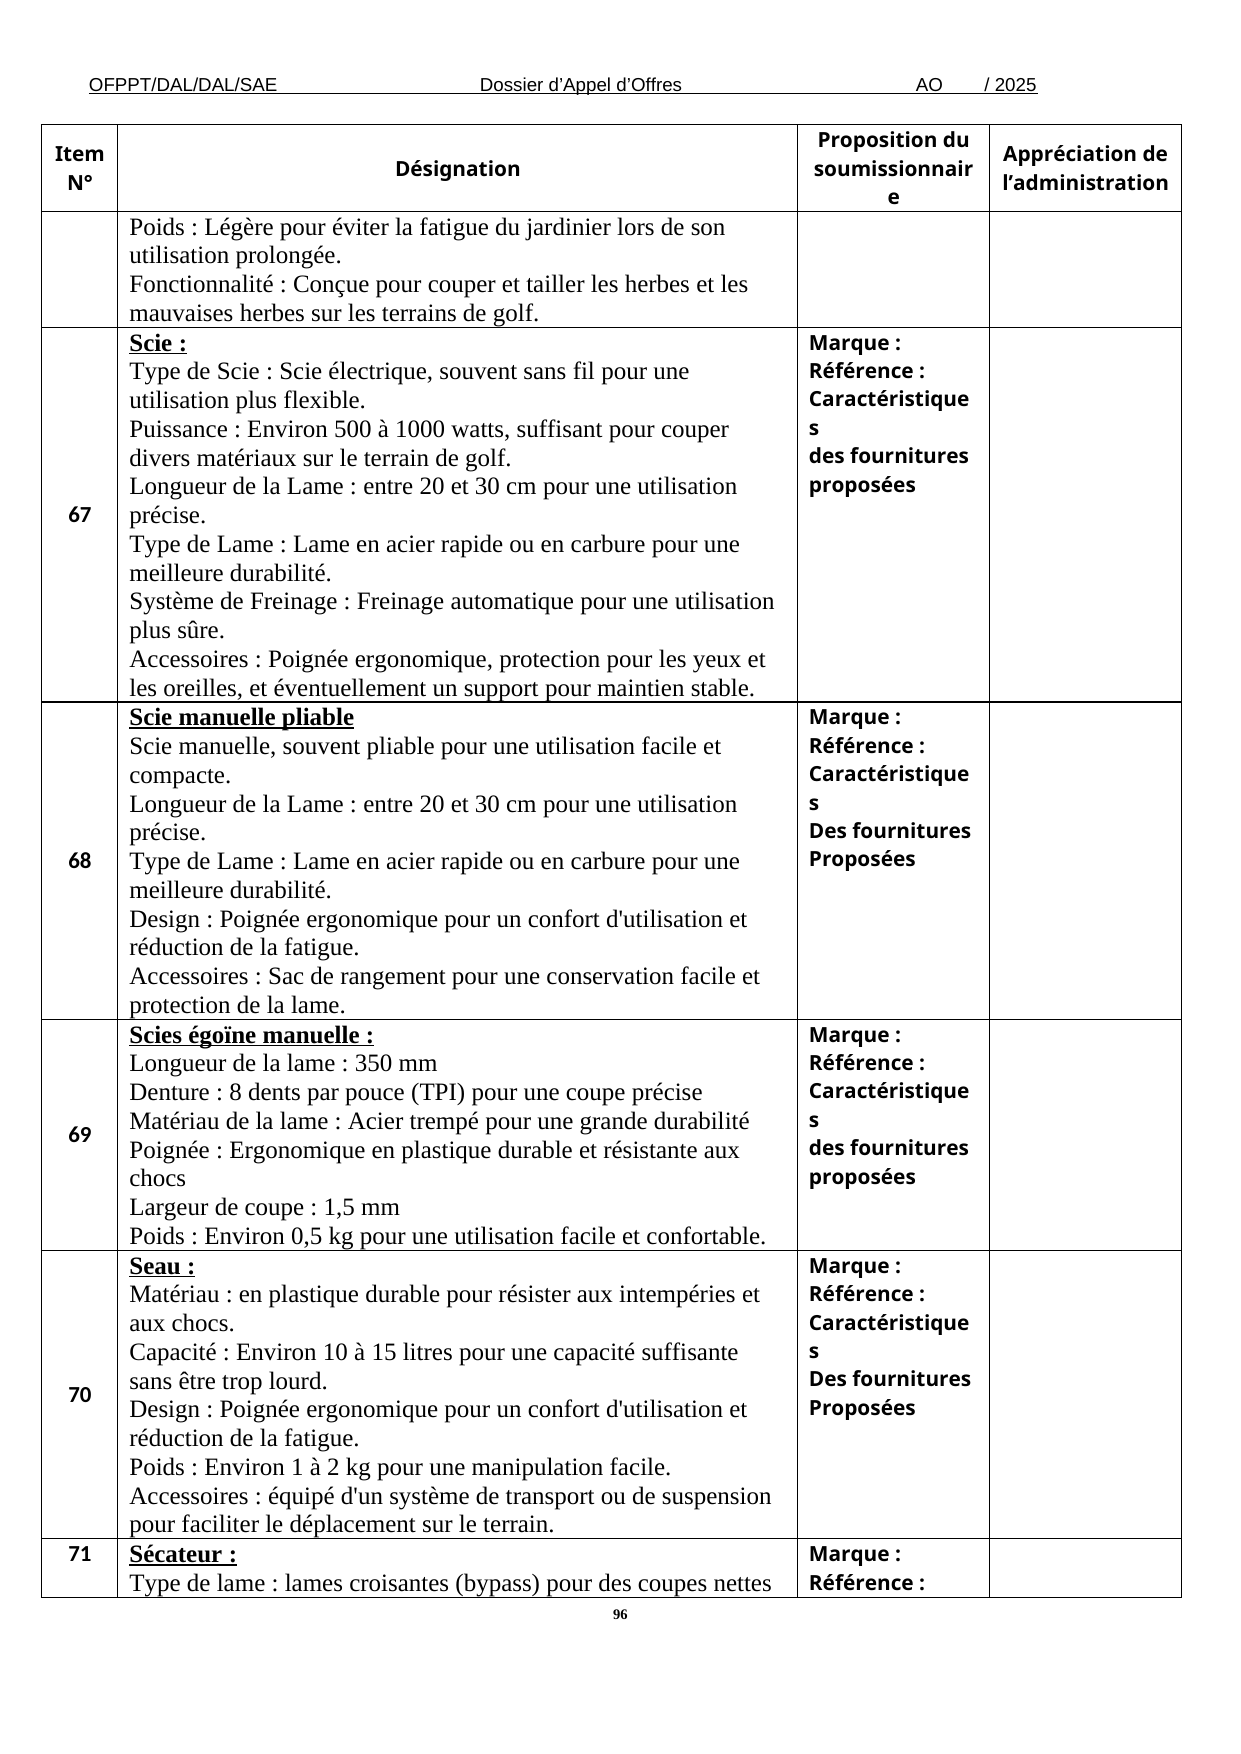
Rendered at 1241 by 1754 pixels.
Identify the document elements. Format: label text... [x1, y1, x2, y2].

table_cell [990, 328, 1181, 701]
table_cell 71 [42, 1539, 117, 1597]
table_cell [990, 212, 1181, 327]
table_cell 67 [42, 328, 117, 701]
table_cell Scie : Type de Scie : Scie électrique, souvent sans fil pour une utilisation plus flexible. Puissance : Environ 500 à 1000 watts, suffisant pour couper divers matériaux sur le terrain de golf. Longueur de la Lame : entre 20 et 30 cm pour une utilisation précise. Type de Lame : Lame en acier rapide ou en carbure pour une meilleure durabilité. Système de Freinage : Freinage automatique pour une utilisation plus sûre. Accessoires : Poignée ergonomique, protection pour les yeux et les oreilles, et éventuellement un support pour maintien stable. [118, 328, 797, 701]
table_header Proposition du soumissionnaire [798, 125, 989, 211]
table_cell 69 [42, 1020, 117, 1250]
table_cell [990, 703, 1181, 1019]
table_cell Scies égoïne manuelle : Longueur de la lame : 350 mm Denture : 8 dents par pouce (TPI) pour une coupe précise Matériau de la lame : Acier trempé pour une grande durabilité Poignée : Ergonomique en plastique durable et résistante aux chocs Largeur de coupe : 1,5 mm Poids : Environ 0,5 kg pour une utilisation facile et confortable. [118, 1020, 797, 1250]
table_cell Marque : Référence : Caractéristiques Des fournitures Proposées [798, 1251, 989, 1538]
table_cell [118, 1539, 797, 1597]
table_cell Scie manuelle pliable Scie manuelle, souvent pliable pour une utilisation facile et compacte. Longueur de la Lame : entre 20 et 30 cm pour une utilisation précise. Type de Lame : Lame en acier rapide ou en carbure pour une meilleure durabilité. Design : Poignée ergonomique pour un confort d'utilisation et réduction de la fatigue. Accessoires : Sac de rangement pour une conservation facile et protection de la lame. [118, 703, 797, 1019]
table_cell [118, 212, 797, 327]
table_header Item N° [42, 125, 117, 211]
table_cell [798, 212, 989, 327]
table_cell 66 [42, 212, 117, 327]
table_cell 68 [42, 703, 117, 1019]
table_cell Seau : Matériau : en plastique durable pour résister aux intempéries et aux chocs. Capacité : Environ 10 à 15 litres pour une capacité suffisante sans être trop lourd. Design : Poignée ergonomique pour un confort d'utilisation et réduction de la fatigue. Poids : Environ 1 à 2 kg pour une manipulation facile. Accessoires : équipé d'un système de transport ou de suspension pour faciliter le déplacement sur le terrain. [118, 1251, 797, 1538]
table_cell [990, 1020, 1181, 1250]
table_header Désignation [118, 125, 797, 211]
table_cell Marque : Référence : Caractéristiques des fournitures proposées [798, 328, 989, 701]
table_cell Marque : Référence : Caractéristiques des fournitures proposées [798, 1020, 989, 1250]
table_cell 70 [42, 1251, 117, 1538]
table_cell [990, 1251, 1181, 1538]
table_cell Marque : Référence : Caractéristiques Des fournitures Proposées [798, 703, 989, 1019]
table_header Appréciation de l’administration [990, 125, 1181, 211]
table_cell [798, 1539, 989, 1597]
table_cell [990, 1539, 1181, 1597]
